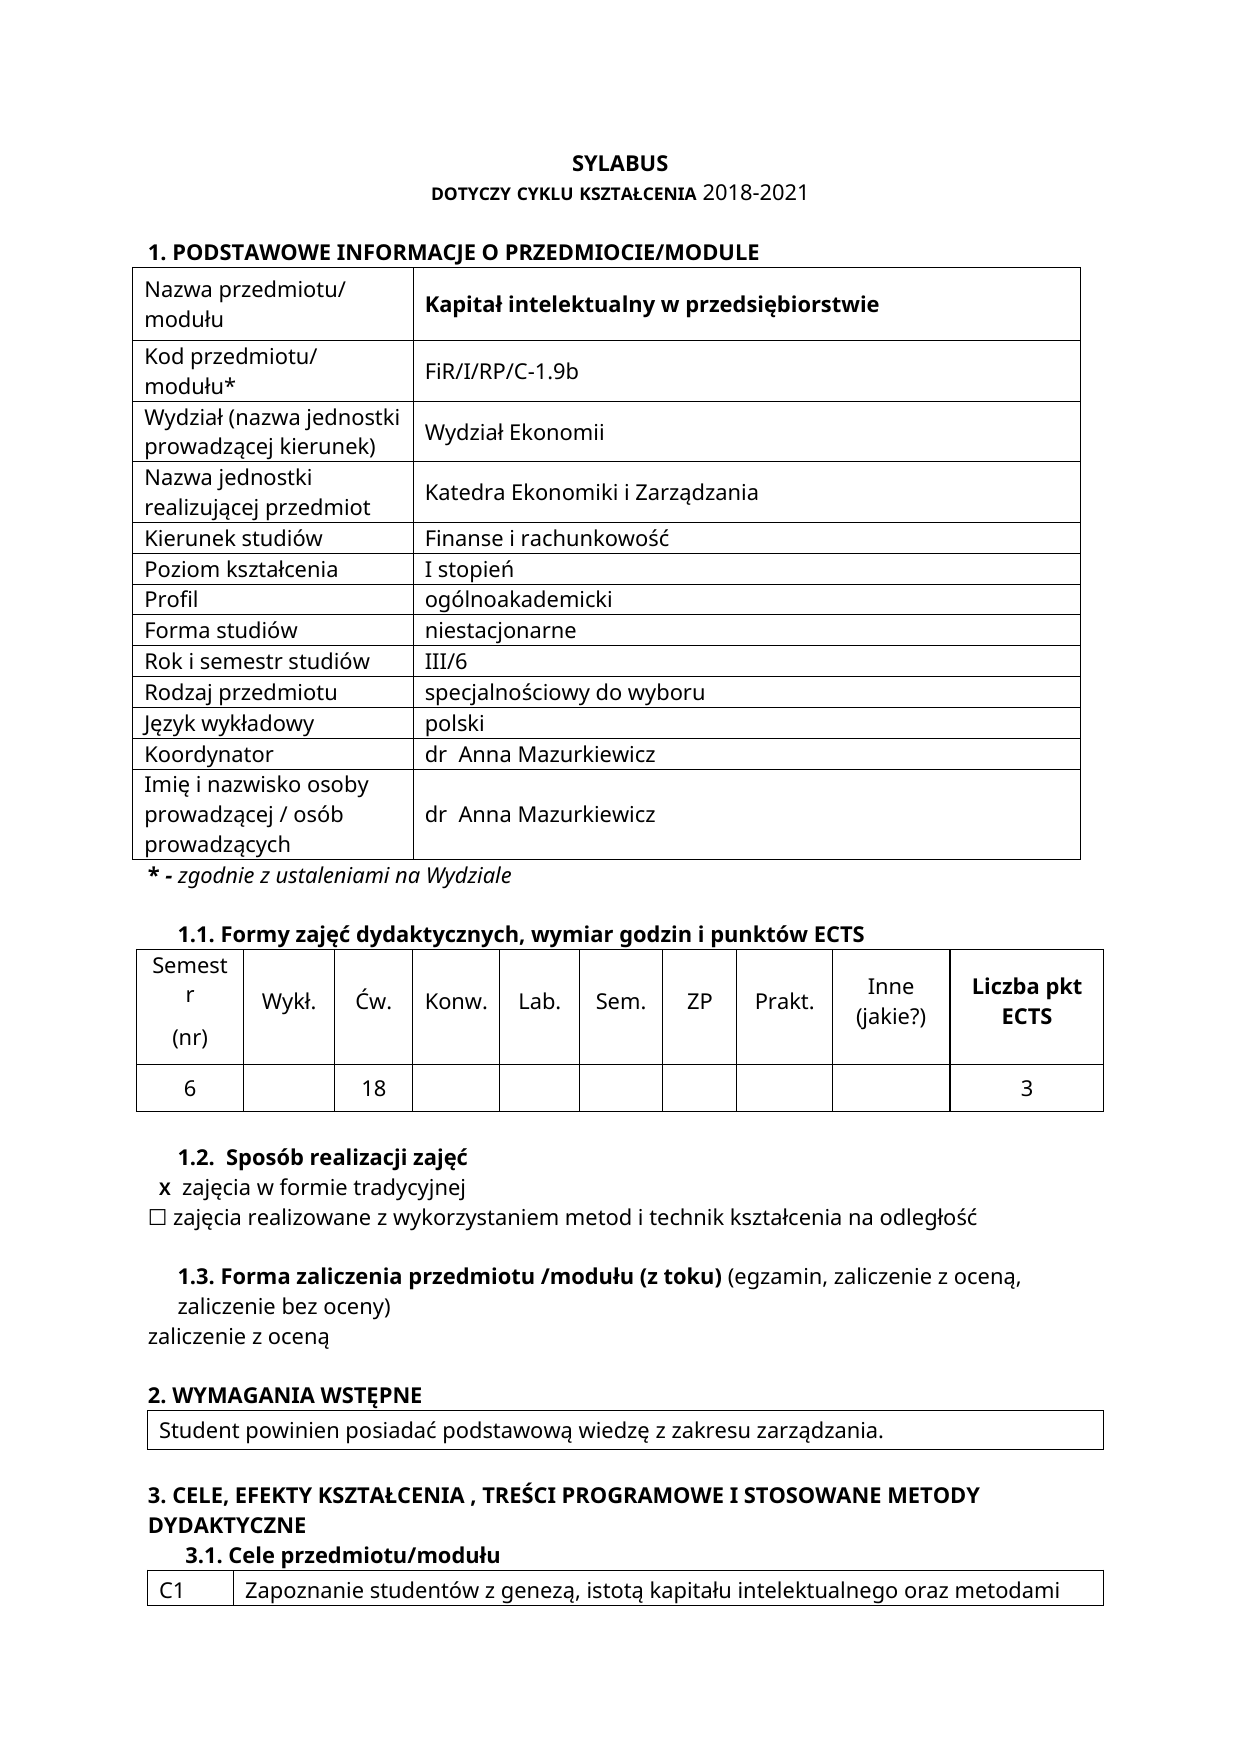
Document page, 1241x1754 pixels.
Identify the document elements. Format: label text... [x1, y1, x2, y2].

table_cell Rodzaj przedmiotu [133, 677, 413, 707]
table_cell Wydział Ekonomii [414, 402, 1080, 461]
table_cell [500, 1065, 579, 1111]
table_cell [244, 1065, 334, 1111]
table_cell dr Anna Mazurkiewicz [414, 770, 1080, 859]
table_header Kapitał intelektualny w przedsiębiorstwie [414, 268, 1080, 340]
text 3.1. Cele przedmiotu/modułu [185, 1540, 1093, 1569]
table_header Prakt. [737, 950, 832, 1064]
table_header Sem. [580, 950, 662, 1064]
table_cell Kod przedmiotu/ modułu* [133, 341, 413, 401]
table_cell [833, 1065, 949, 1111]
table_cell Wydział (nazwa jednostki prowadzącej kierunek) [133, 402, 413, 461]
table_cell [663, 1065, 736, 1111]
table_cell [580, 1065, 662, 1111]
table_cell Koordynator [133, 739, 413, 768]
text 1.3. Forma zaliczenia przedmiotu /modułu (z toku) (egzamin, zaliczenie z oceną, zaliczenie bez oceny) [177, 1261, 1093, 1321]
table_cell 18 [335, 1065, 412, 1111]
table_cell niestacjonarne [414, 615, 1080, 645]
text ☐ zajęcia realizowane z wykorzystaniem metod i technik kształcenia na odległość [148, 1202, 1093, 1231]
table_cell Poziom kształcenia [133, 554, 413, 583]
text 2. WYMAGANIA WSTĘPNE [148, 1380, 1093, 1410]
table_cell Imię i nazwisko osoby prowadzącej / osób prowadzących [133, 770, 413, 859]
table_cell Finanse i rachunkowość [414, 523, 1080, 553]
table_cell Profil [133, 585, 413, 614]
table_header Wykł. [244, 950, 334, 1064]
table_cell specjalnościowy do wyboru [414, 677, 1080, 707]
table_header Student powinien posiadać podstawową wiedzę z zakresu zarządzania. [148, 1411, 1103, 1449]
text 1. PODSTAWOWE INFORMACJE O PRZEDMIOCIE/MODULE [148, 237, 1093, 267]
table_cell [413, 1065, 499, 1111]
text zaliczenie z oceną [148, 1321, 1093, 1351]
table_cell I stopień [414, 554, 1080, 583]
text 1.2. Sposób realizacji zajęć [177, 1142, 1093, 1172]
table_cell Nazwa jednostki realizującej przedmiot [133, 462, 413, 522]
text 3. CELE, EFEKTY KSZTAŁCENIA , TREŚCI PROGRAMOWE I STOSOWANE METODY DYDAKTYCZNE [148, 1480, 1093, 1540]
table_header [234, 1571, 1103, 1604]
table_cell 3 [951, 1065, 1103, 1111]
table_header Konw. [413, 950, 499, 1064]
table_header Liczba pkt ECTS [951, 950, 1103, 1064]
table_header Semestr (nr) [137, 950, 243, 1064]
table_cell [737, 1065, 832, 1111]
table_cell Język wykładowy [133, 708, 413, 738]
text * - zgodnie z ustaleniami na Wydziale [148, 860, 1093, 890]
table_header Ćw. [335, 950, 412, 1064]
table_cell 6 [137, 1065, 243, 1111]
table_cell dr Anna Mazurkiewicz [414, 739, 1080, 768]
table_header Nazwa przedmiotu/ modułu [133, 268, 413, 340]
text 1.1. Formy zajęć dydaktycznych, wymiar godzin i punktów ECTS [177, 919, 1093, 949]
text SYLABUS [148, 148, 1093, 177]
table_cell FiR/I/RP/C-1.9b [414, 341, 1080, 401]
table_header C1 [148, 1571, 233, 1604]
text x zajęcia w formie tradycyjnej [148, 1172, 1093, 1202]
table_cell Rok i semestr studiów [133, 646, 413, 676]
table_cell Katedra Ekonomiki i Zarządzania [414, 462, 1080, 522]
table_cell polski [414, 708, 1080, 738]
text dotyczy cyklu kształcenia 2018-2021 [148, 177, 1093, 207]
table_cell Kierunek studiów [133, 523, 413, 553]
table_header Inne (jakie?) [833, 950, 949, 1064]
table_cell Forma studiów [133, 615, 413, 645]
table_header Lab. [500, 950, 579, 1064]
table_cell ogólnoakademicki [414, 585, 1080, 614]
table_cell III/6 [414, 646, 1080, 676]
table_header ZP [663, 950, 736, 1064]
